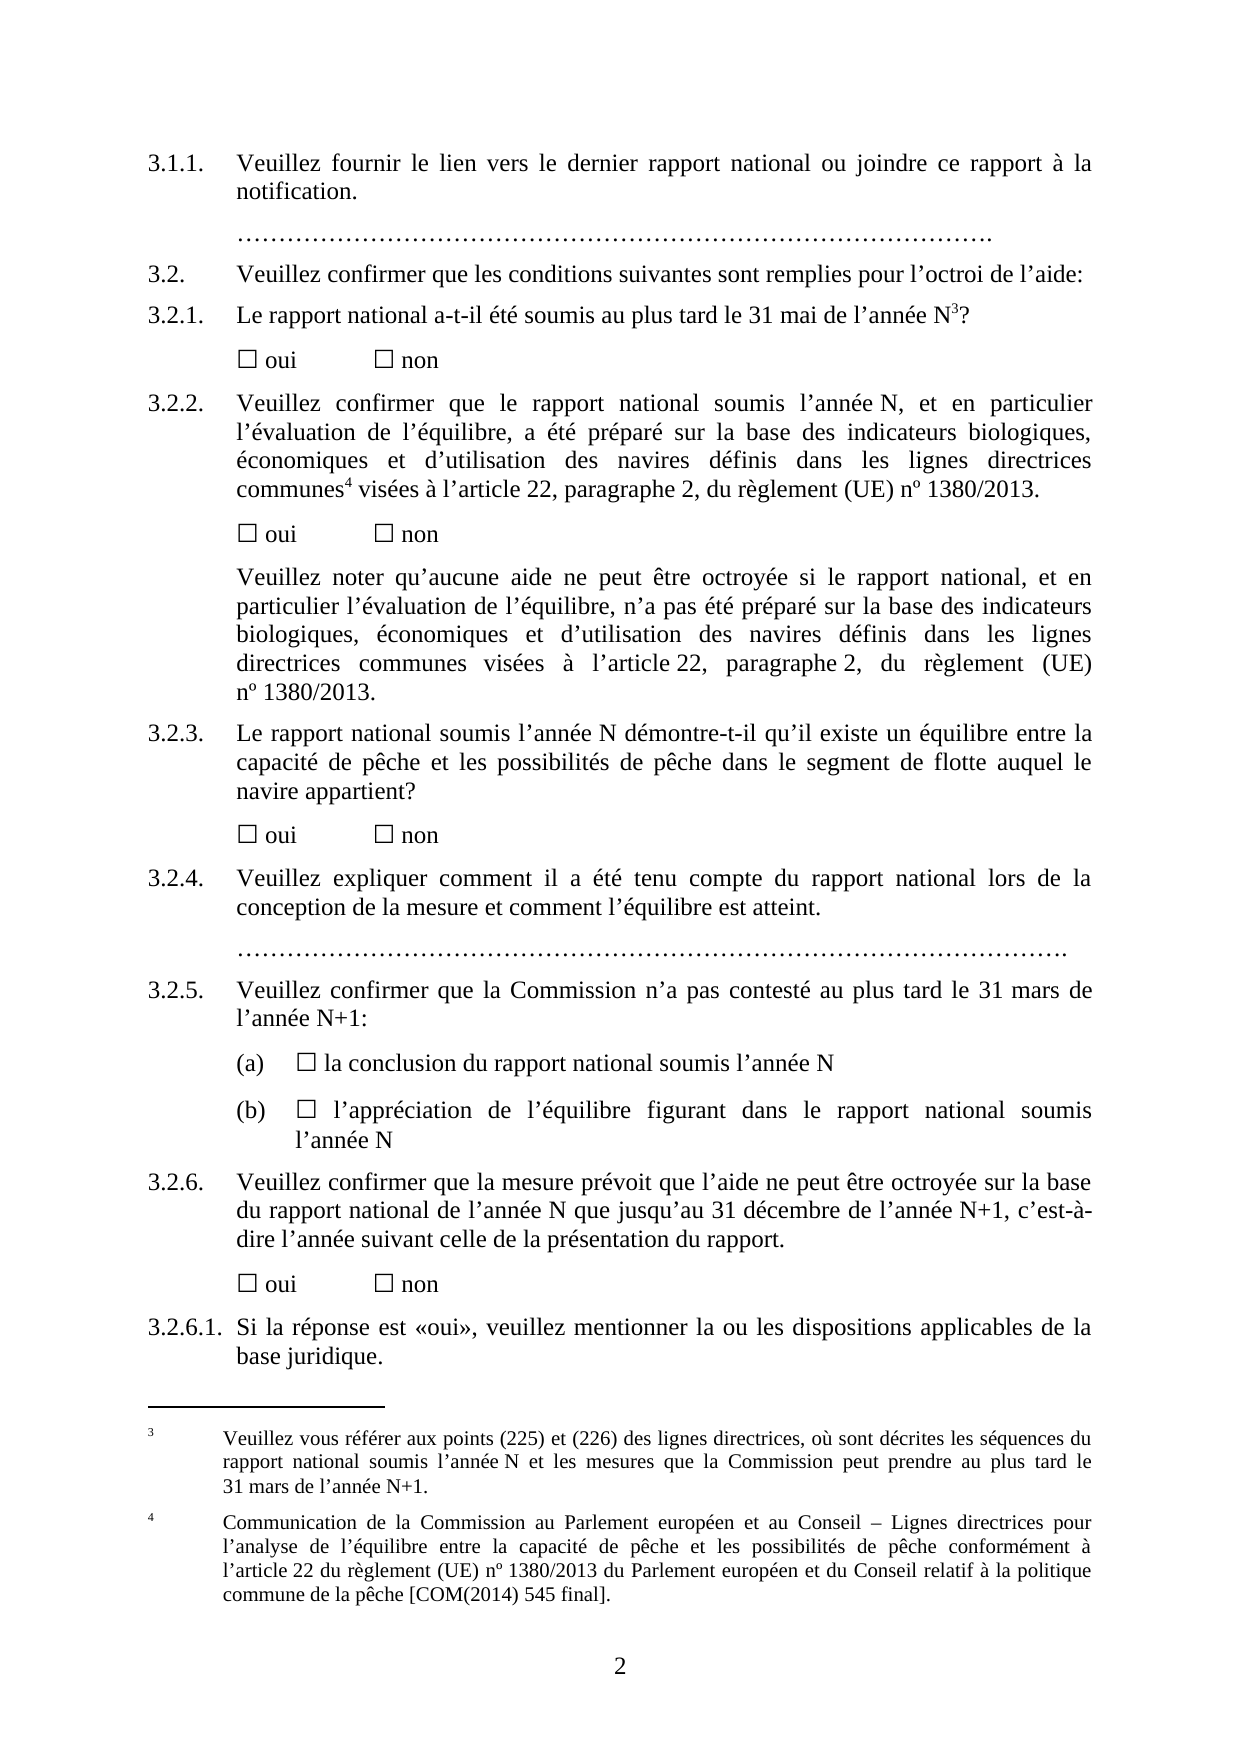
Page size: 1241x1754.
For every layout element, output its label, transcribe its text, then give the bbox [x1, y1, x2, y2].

text oui non [236, 341, 1093, 375]
text oui non [236, 515, 1093, 549]
text ………………………………………………………………………………. [236, 218, 1093, 246]
text 3.2.5. Veuillez confirmer que la Commission n’a pas contesté au plus tard le 31 mars de l’année N+1: [148, 975, 1093, 1032]
text ………………………………………………………………………………………. [236, 933, 1093, 962]
text 3.2.6. Veuillez confirmer que la mesure prévoit que l’aide ne peut être octroyée sur la base du rapport national de l’année N que jusqu’au 31 décembre de l’année N+1, c’est-à-dire l’année suivant celle de la présentation du rapport. [148, 1167, 1093, 1253]
text (b) l’appréciation de l’équilibre figurant dans le rapport national soumis l’année N [236, 1091, 1093, 1154]
text (a) la conclusion du rapport national soumis l’année N [236, 1045, 1093, 1079]
text 3.2.6.1. Si la réponse est «oui», veuillez mentionner la ou les dispositions applicables de la base juridique. [148, 1312, 1093, 1369]
text 3.2.2. Veuillez confirmer que le rapport national soumis l’année N, et en particulier l’évaluation de l’équilibre, a été préparé sur la base des indicateurs biologiques, économiques et d’utilisation des navires définis dans les lignes directrices communes visées à l’article 22, paragraphe 2, du règlement (UE) nº 1380/2013. [148, 388, 1093, 503]
text oui non [236, 1265, 1093, 1299]
text 3.2.1. Le rapport national a-t-il été soumis au plus tard le 31 mai de l’année N? [148, 300, 1093, 329]
text 3.2.4. Veuillez expliquer comment il a été tenu compte du rapport national lors de la conception de la mesure et comment l’équilibre est atteint. [148, 863, 1093, 921]
text 3.2.3. Le rapport national soumis l’année N démontre-t-il qu’il existe un équilibre entre la capacité de pêche et les possibilités de pêche dans le segment de flotte auquel le navire appartient? [148, 718, 1093, 804]
text oui non [236, 817, 1093, 851]
text Veuillez noter qu’aucune aide ne peut être octroyée si le rapport national, et en particulier l’évaluation de l’équilibre, n’a pas été préparé sur la base des indicateurs biologiques, économiques et d’utilisation des navires définis dans les lignes directrices communes visées à l’article 22, paragraphe 2, du règlement (UE) nº 1380/2013. [236, 562, 1093, 706]
text 3.2. Veuillez confirmer que les conditions suivantes sont remplies pour l’octroi de l’aide: [148, 259, 1093, 288]
text 3.1.1. Veuillez fournir le lien vers le dernier rapport national ou joindre ce rapport à la notification. [148, 148, 1093, 205]
